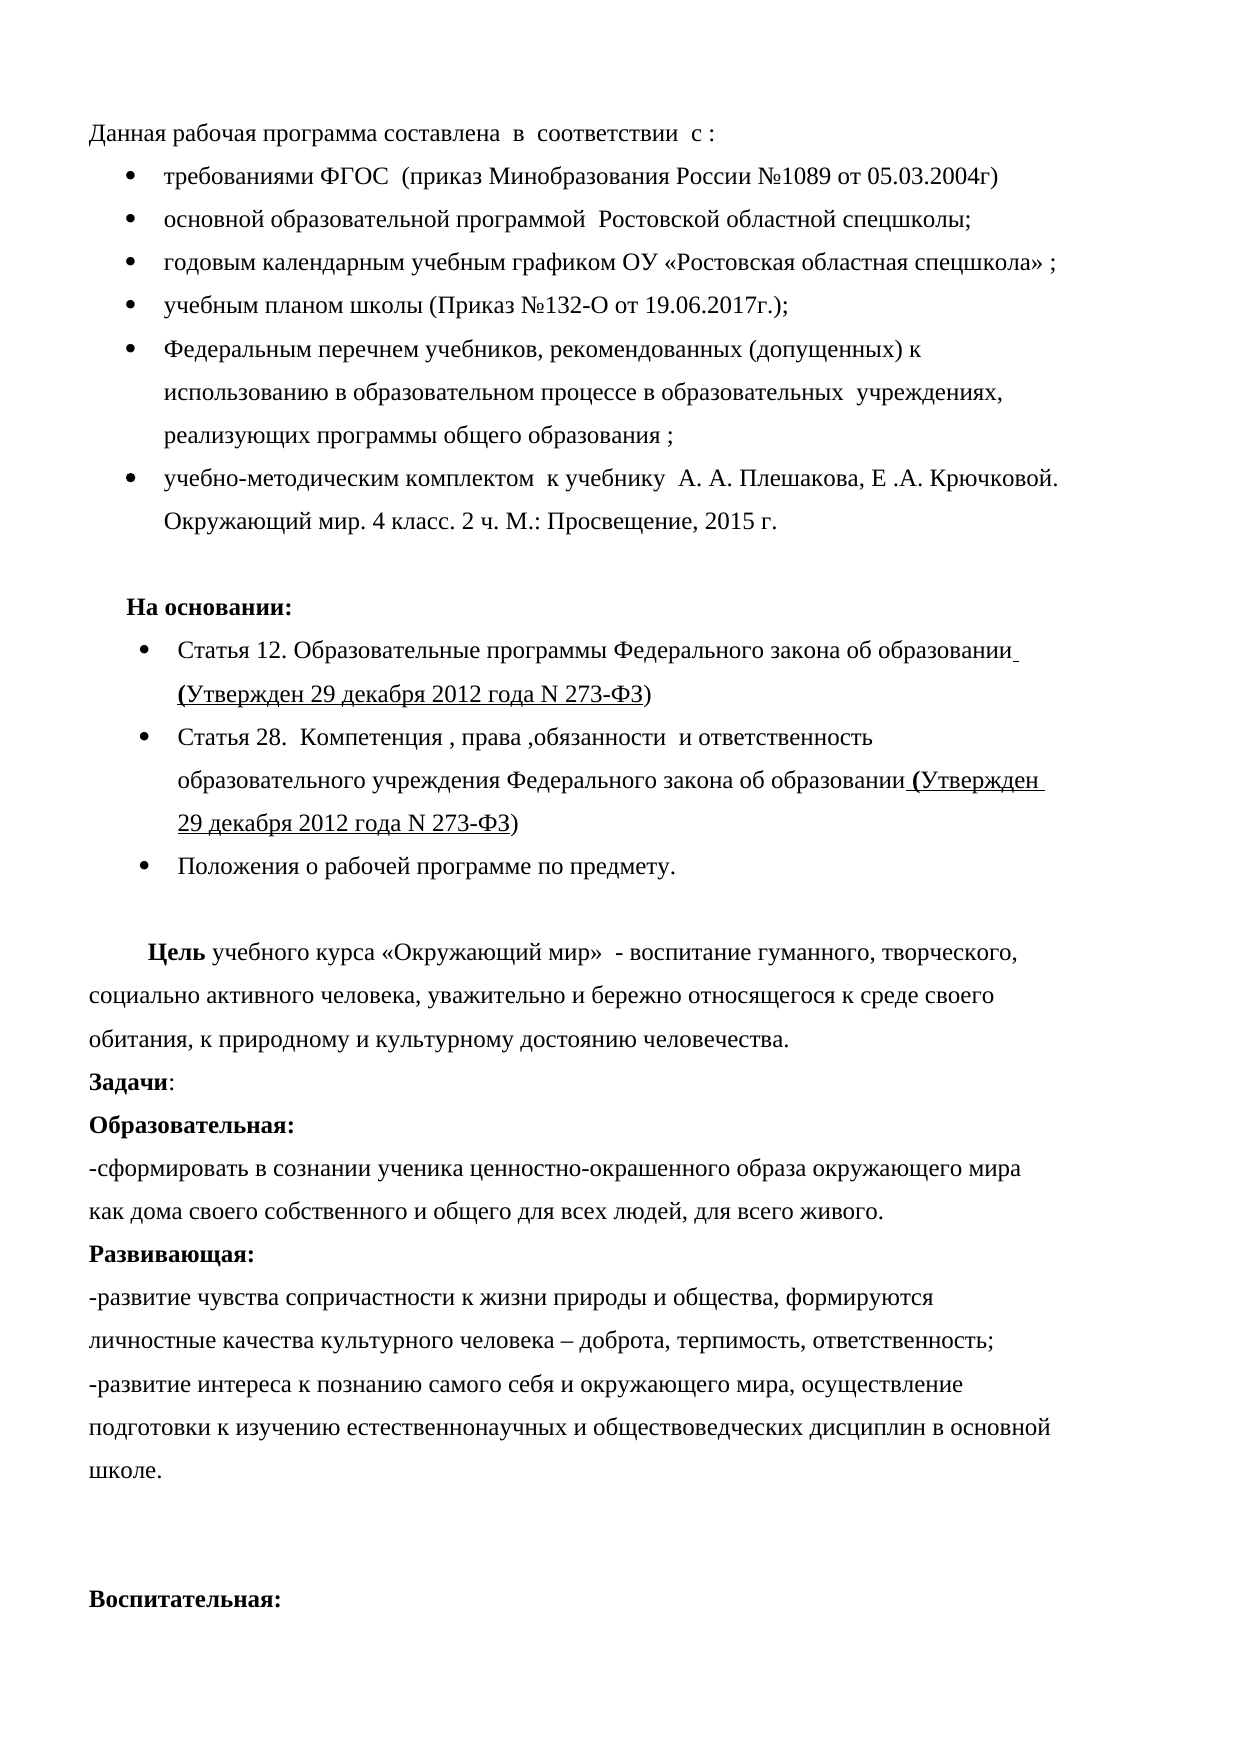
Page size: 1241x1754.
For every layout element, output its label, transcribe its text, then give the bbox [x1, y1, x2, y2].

text Образовательная: [89, 1110, 1063, 1139]
text Задачи: [89, 1067, 1063, 1096]
text Цель учебного курса «Окружающий мир» - воспитание гуманного, творческого, социально активного человека, уважительно и бережно относящегося к среде своего обитания, к природному и культурному достоянию человечества. [89, 937, 1063, 1052]
text Воспитательная: [89, 1584, 1063, 1613]
list Положения о рабочей программе по предмету. [140, 851, 1063, 880]
list учебным планом школы (Приказ №132-О от 19.06.2017г.); [126, 291, 1063, 319]
text Данная рабочая программа составлена в соответствии с : [89, 118, 1063, 147]
list Статья 28. Компетенция , права ,обязанности и ответственность образовательного учреждения Федерального закона об образовании (Утвержден 29 декабря 2012 года N 273-ФЗ) [140, 722, 1063, 837]
list основной образовательной программой Ростовской областной спецшколы; [126, 204, 1063, 233]
list требованиями ФГОС (приказ Минобразования России №1089 от 05.03.2004г) [126, 161, 1063, 190]
list Статья 12. Образовательные программы Федерального закона об образовании (Утвержден 29 декабря 2012 года N 273-ФЗ) [140, 636, 1063, 707]
list Федеральным перечнем учебников, рекомендованных (допущенных) к использованию в образовательном процессе в образовательных учреждениях, реализующих программы общего образования ; [126, 334, 1063, 449]
text На основании: [126, 592, 1063, 621]
text -развитие интереса к познанию самого себя и окружающего мира, осуществление подготовки к изучению естественнонаучных и обществоведческих дисциплин в основной школе. [89, 1369, 1063, 1484]
text -сформировать в сознании ученика ценностно-окрашенного образа окружающего мира как дома своего собственного и общего для всех людей, для всего живого. [89, 1153, 1063, 1225]
text -развитие чувства сопричастности к жизни природы и общества, формируются личностные качества культурного человека – доброта, терпимость, ответственность; [89, 1282, 1063, 1354]
text Развивающая: [89, 1239, 1063, 1268]
list учебно-методическим комплектом к учебнику А. А. Плешакова, Е .А. Крючковой. Окружающий мир. 4 класс. 2 ч. М.: Просвещение, 2015 г. [126, 463, 1063, 535]
list годовым календарным учебным графиком ОУ «Ростовская областная спецшкола» ; [126, 247, 1063, 276]
